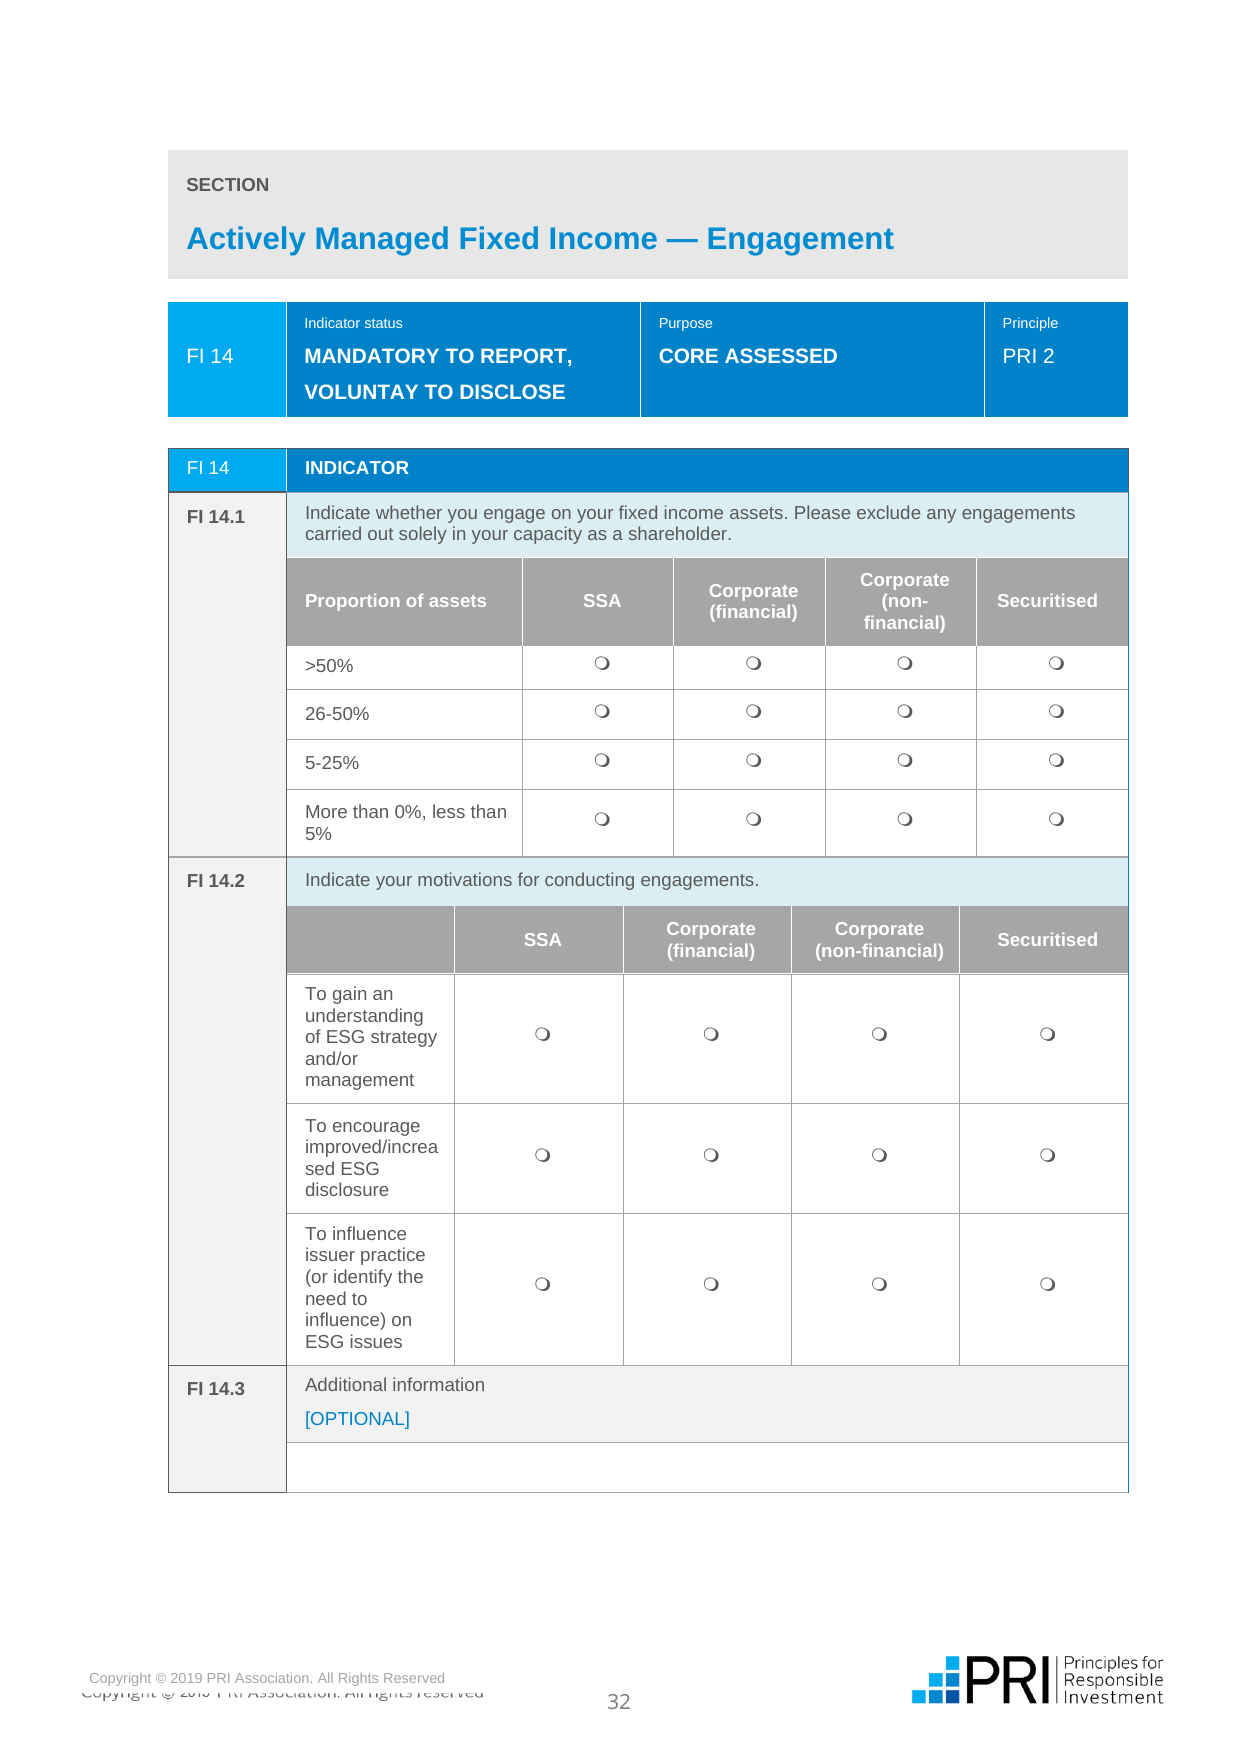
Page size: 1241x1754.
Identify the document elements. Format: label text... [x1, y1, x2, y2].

table_cell [977, 646, 1128, 689]
table_cell To gain an understanding of ESG strategy and/or management [287, 975, 454, 1103]
table_cell 26-50% [287, 690, 522, 739]
table_cell MANDATORY TO REPORT, VOLUNTAY TO DISCLOSE [287, 331, 640, 417]
table_header Principle [985, 302, 1128, 331]
table_cell [674, 690, 825, 739]
table_cell [960, 975, 1128, 1103]
table_cell [523, 690, 673, 739]
table_cell [455, 1104, 623, 1213]
table_cell To influence issuer practice (or identify the need to influence) on ESG issues [287, 1214, 454, 1364]
table_cell [826, 740, 976, 789]
table_cell [455, 975, 623, 1103]
table_cell FI 14 [168, 331, 286, 417]
table_cell [455, 1214, 623, 1364]
table_cell [624, 1104, 791, 1213]
table_cell [960, 1104, 1128, 1213]
table_cell [960, 1214, 1128, 1364]
table_cell PRI 2 [985, 331, 1128, 417]
table_cell Actively Managed Fixed Income — Engagement [168, 196, 1128, 279]
table_cell More than 0%, less than 5% [287, 790, 522, 856]
table_cell [826, 690, 976, 739]
table_cell [624, 975, 791, 1103]
table_cell Proportion of assets [287, 558, 522, 646]
table_header [168, 302, 286, 331]
table_cell Corporate (financial) [624, 908, 791, 973]
table_cell FI 14.3 [169, 1366, 286, 1492]
table_cell [977, 740, 1128, 789]
table_cell [523, 790, 673, 856]
table_cell [287, 1443, 1128, 1492]
table_cell [826, 790, 976, 856]
table_cell Indicate your motivations for conducting engagements. [287, 858, 1128, 906]
table_header SECTION [168, 150, 1128, 196]
table_cell Securitised [977, 558, 1128, 646]
table_header Indicate whether you engage on your fixed income assets. Please exclude any engagements carried out solely in your capacity as a shareholder. [287, 493, 1128, 557]
table_cell [792, 1104, 959, 1213]
table_cell [287, 908, 454, 973]
table_cell Corporate (non-financial) [826, 558, 976, 646]
table_cell [674, 740, 825, 789]
table_cell [792, 1214, 959, 1364]
table_cell Corporate (financial) [674, 558, 825, 646]
table_cell To encourage improved/increased ESG disclosure [287, 1104, 454, 1213]
table_cell Additional information [Optional] [287, 1366, 1128, 1442]
table_header FI 14 [169, 449, 286, 491]
table_cell [977, 690, 1128, 739]
table_cell >50% [287, 646, 522, 689]
table_cell CORE ASSESSED [641, 331, 984, 417]
table_cell [624, 1214, 791, 1364]
table_header Indicator status [287, 302, 640, 331]
table_header INDICATOR [287, 449, 1128, 491]
table_cell [523, 646, 673, 689]
table_cell 5-25% [287, 740, 522, 789]
table_cell SSA [455, 908, 623, 973]
table_cell [523, 740, 673, 789]
picture [337, 1412, 348, 1425]
table_cell Securitised [960, 908, 1128, 973]
table_header FI 14.1 [169, 493, 286, 856]
table_header Purpose [641, 302, 984, 331]
table_cell [826, 646, 976, 689]
table_cell [674, 790, 825, 856]
picture [0, 1560, 1241, 1754]
table_cell [792, 975, 959, 1103]
table_cell Corporate (non-financial) [792, 908, 959, 973]
table_cell FI 14.2 [169, 858, 286, 1364]
table_cell [977, 790, 1128, 856]
table_cell SSA [523, 558, 673, 646]
table_cell [674, 646, 825, 689]
